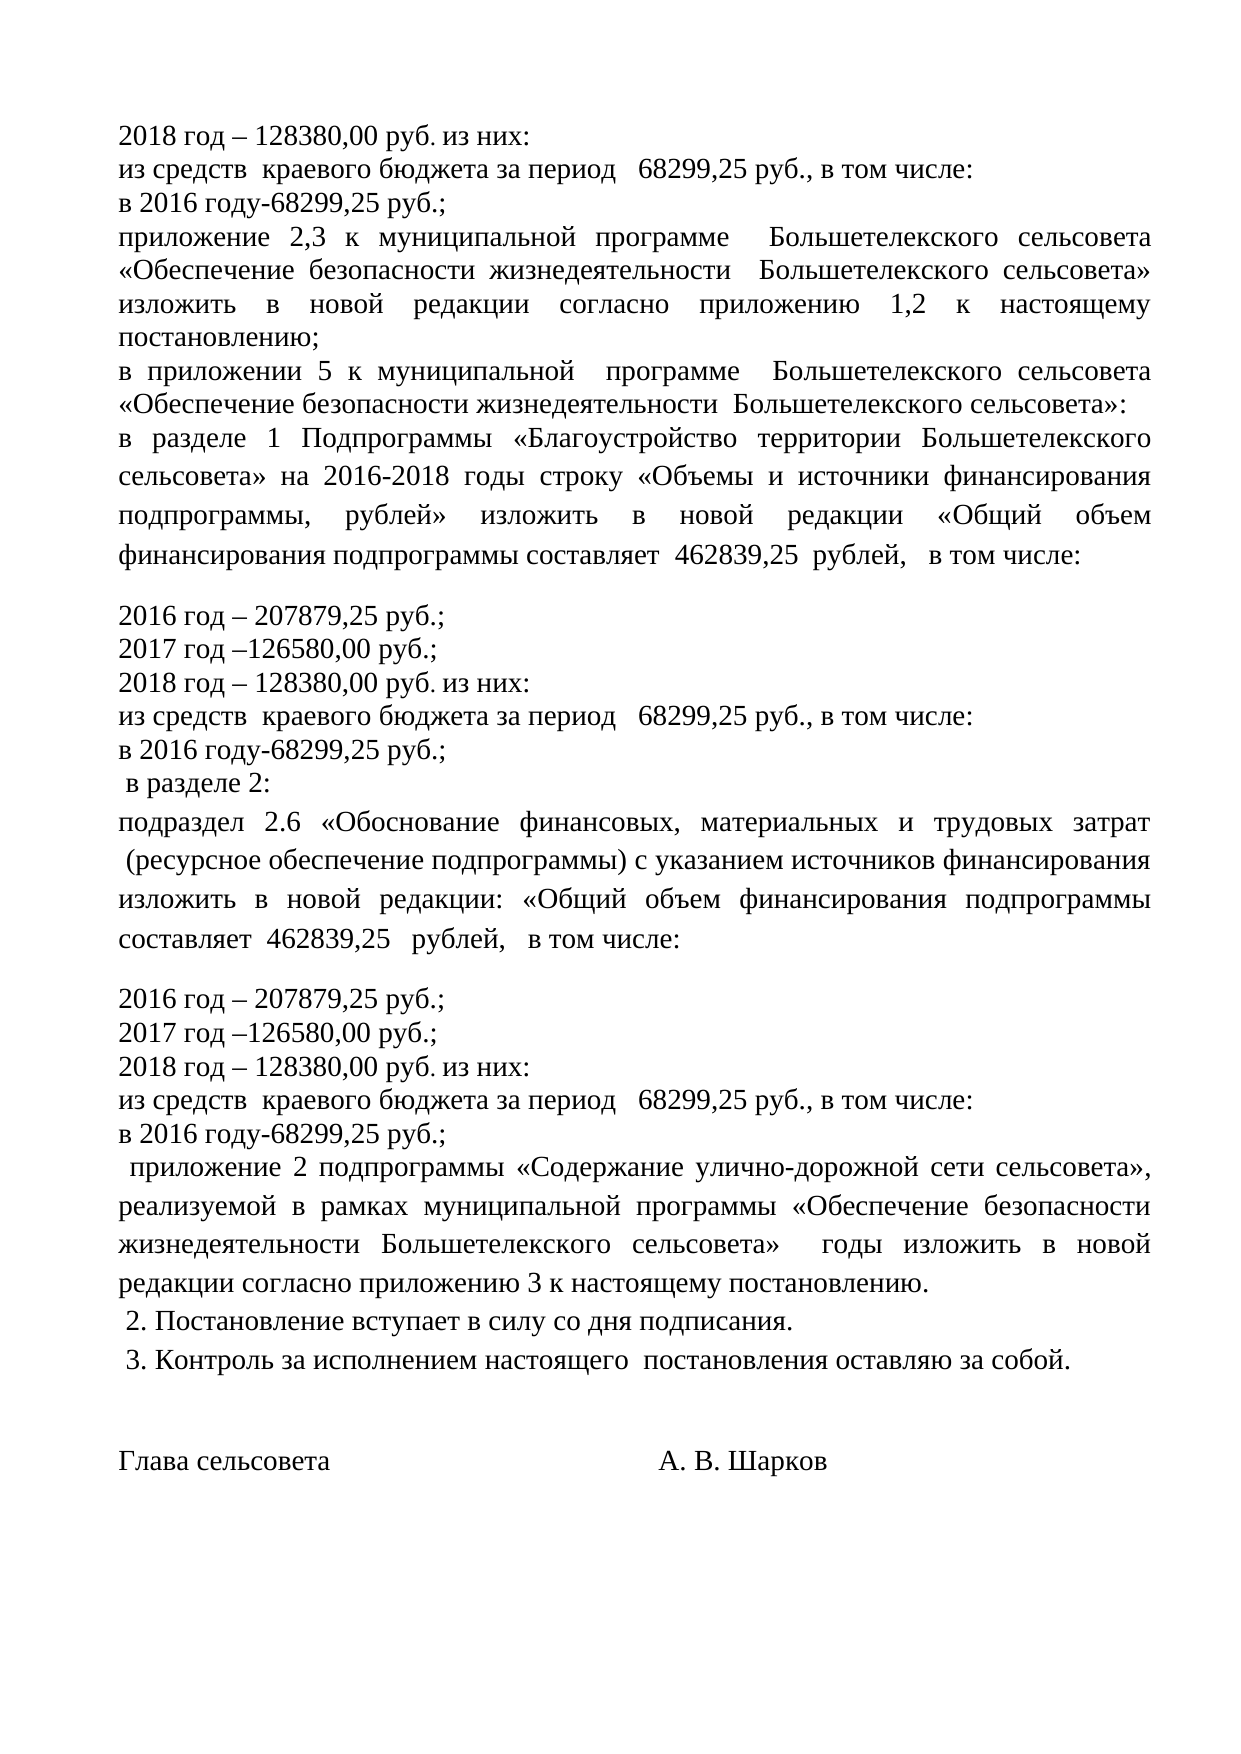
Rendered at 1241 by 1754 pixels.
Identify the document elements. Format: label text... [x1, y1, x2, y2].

text из средств краевого бюджета за период 68299,25 руб., в том числе: [118, 1082, 1152, 1116]
text приложение 2 подпрограммы «Содержание улично-дорожной сети сельсовета», реализуемой в рамках муниципальной программы «Обеспечение безопасности жизнедеятельности Большетелекского сельсовета» годы изложить в новой редакции согласно приложению 3 к настоящему постановлению. [118, 1149, 1152, 1298]
text 2017 год –126580,00 руб.; [118, 1015, 1152, 1049]
text 2018 год – 128380,00 руб. из них: [118, 665, 1152, 698]
text приложение 2,3 к муниципальной программе Большетелекского сельсовета «Обеспечение безопасности жизнедеятельности Большетелекского сельсовета» изложить в новой редакции согласно приложению 1,2 к настоящему постановлению; [118, 219, 1152, 353]
text 2018 год – 128380,00 руб. из них: [118, 118, 1152, 152]
text в 2016 году-68299,25 руб.; [118, 185, 1152, 219]
text Глава сельсовета А. В. Шарков [118, 1443, 1152, 1476]
text в 2016 году-68299,25 руб.; [118, 732, 1152, 765]
text 2018 год – 128380,00 руб. из них: [118, 1049, 1152, 1082]
text в разделе 1 Подпрограммы «Благоустройство территории Большетелекского сельсовета» на 2016-2018 годы строку «Объемы и источники финансирования подпрограммы, рублей» изложить в новой редакции «Общий объем финансирования подпрограммы составляет 462839,25 рублей, в том числе: [118, 420, 1152, 572]
text подраздел 2.6 «Обоснование финансовых, материальных и трудовых затрат (ресурсное обеспечение подпрограммы) с указанием источников финансирования изложить в новой редакции: «Общий объем финансирования подпрограммы составляет 462839,25 рублей, в том числе: [118, 804, 1152, 956]
text 2016 год – 207879,25 руб.; [118, 598, 1152, 631]
text в приложении 5 к муниципальной программе Большетелекского сельсовета «Обеспечение безопасности жизнедеятельности Большетелекского сельсовета»: [118, 353, 1152, 420]
text из средств краевого бюджета за период 68299,25 руб., в том числе: [118, 152, 1152, 185]
text 2017 год –126580,00 руб.; [118, 631, 1152, 665]
text в 2016 году-68299,25 руб.; [118, 1116, 1152, 1149]
text в разделе 2: [118, 765, 1152, 799]
text 3. Контроль за исполнением настоящего постановления оставляю за собой. [118, 1342, 1152, 1376]
text из средств краевого бюджета за период 68299,25 руб., в том числе: [118, 698, 1152, 732]
text 2016 год – 207879,25 руб.; [118, 982, 1152, 1015]
text 2. Постановление вступает в силу со дня подписания. [118, 1303, 1152, 1337]
